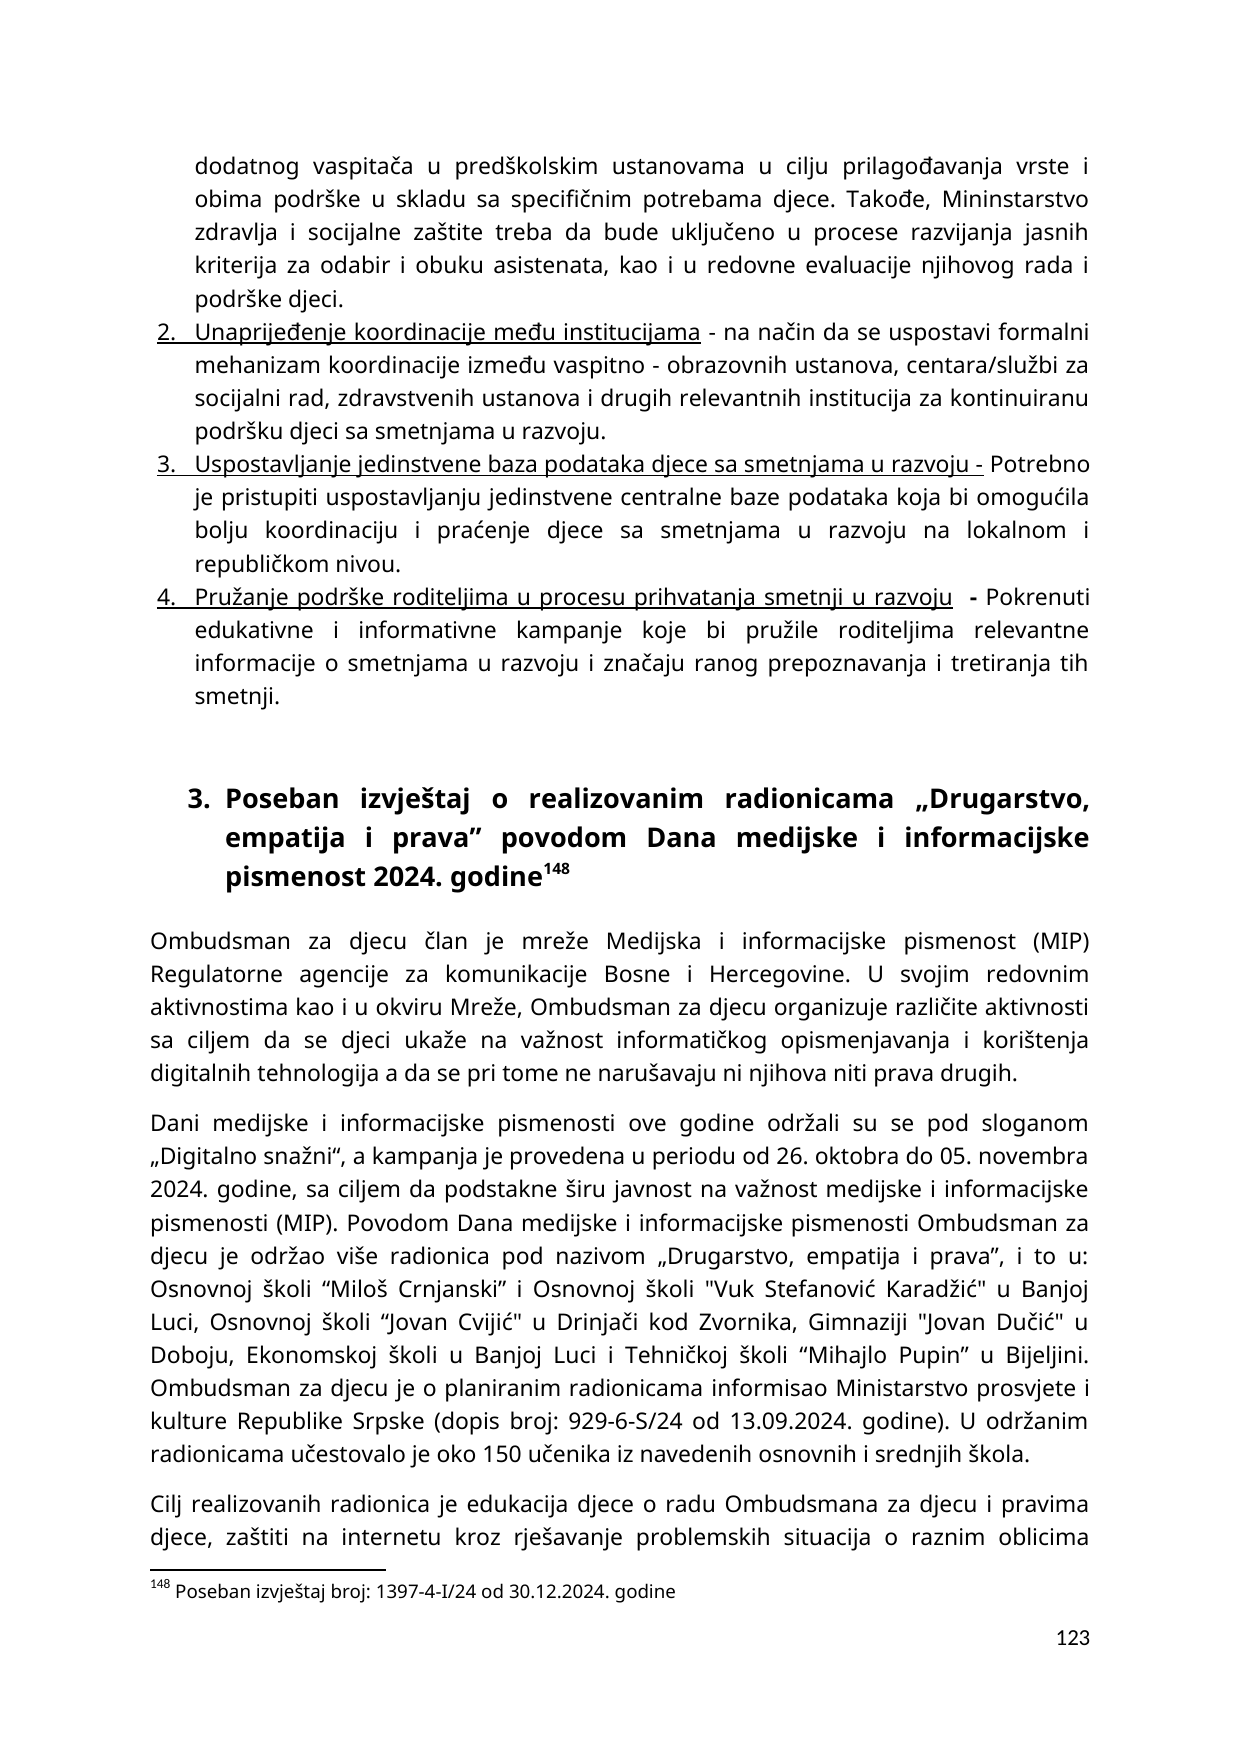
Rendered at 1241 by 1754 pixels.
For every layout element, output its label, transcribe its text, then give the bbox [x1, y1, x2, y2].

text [150, 1488, 1090, 1552]
list Uspostavljanje jedinstvene baza podataka djece sa smetnjama u razvoju - Potrebno je pristupiti uspostavljanju jedinstvene centralne baze podataka koja bi omogućila bolju koordinaciju i praćenje djece sa smetnjama u razvoju na lokalnom i republičkom nivou. [157, 448, 1090, 579]
text Dani medijske i informacijske pismenosti ove godine održali su se pod sloganom „Digitalno snažni“, a kampanja je provedena u periodu od 26. oktobra do 05. novembra 2024. godine, sa ciljem da podstakne širu javnost na važnost medijske i informacijske pismenosti (MIP). Povodom Dana medijske i informacijske pismenosti Ombudsman za djecu je održao više radionica pod nazivom „Drugarstvo, empatija i prava”, i to u: Osnovnoj školi “Miloš Crnjanski” i Osnovnoj školi "Vuk Stefanović Karadžić" u Banjoj Luci, Osnovnoj školi “Jovan Cvijić" u Drinjači kod Zvornika, Gimnaziji "Jovan Dučić" u Doboju, Ekonomskoj školi u Banjoj Luci i Tehničkoj školi “Mihajlo Pupin” u Bijeljini. Ombudsman za djecu je o planiranim radionicama informisao Ministarstvo prosvjete i kulture Republike Srpske (dopis broj: 929-6-S/24 od 13.09.2024. godine). U održanim radionicama učestovalo je oko 150 učenika iz navedenih osnovnih i srednjih škola. [150, 1107, 1090, 1469]
text Ombudsman za djecu član je mreže Medijska i informacijske pismenost (MIP) Regulatorne agencije za komunikacije Bosne i Hercegovine. U svojim redovnim aktivnostima kao i u okviru Mreže, Ombudsman za djecu organizuje različite aktivnosti sa ciljem da se djeci ukaže na važnost informatičkog opismenjavanja i korištenja digitalnih tehnologija a da se pri tome ne narušavaju ni njihova niti prava drugih. [150, 925, 1090, 1088]
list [157, 150, 1090, 314]
subtitle Poseban izvještaj o realizovanim radionicama „Drugarstvo, empatija i prava” povodom Dana medijske i informacijske pismenost 2024. godine [187, 779, 1090, 894]
list Unaprijeđenje koordinacije među institucijama - na način da se uspostavi formalni mehanizam koordinacije između vaspitno - obrazovnih ustanova, centara/službi za socijalni rad, zdravstvenih ustanova i drugih relevantnih institucija za kontinuiranu podršku djeci sa smetnjama u razvoju. [157, 316, 1090, 446]
list Pružanje podrške roditeljima u procesu prihvatanja smetnji u razvoju - Pokrenuti edukativne i informativne kampanje koje bi pružile roditeljima relevantne informacije o smetnjama u razvoju i značaju ranog prepoznavanja i tretiranja tih smetnji. [157, 581, 1090, 711]
